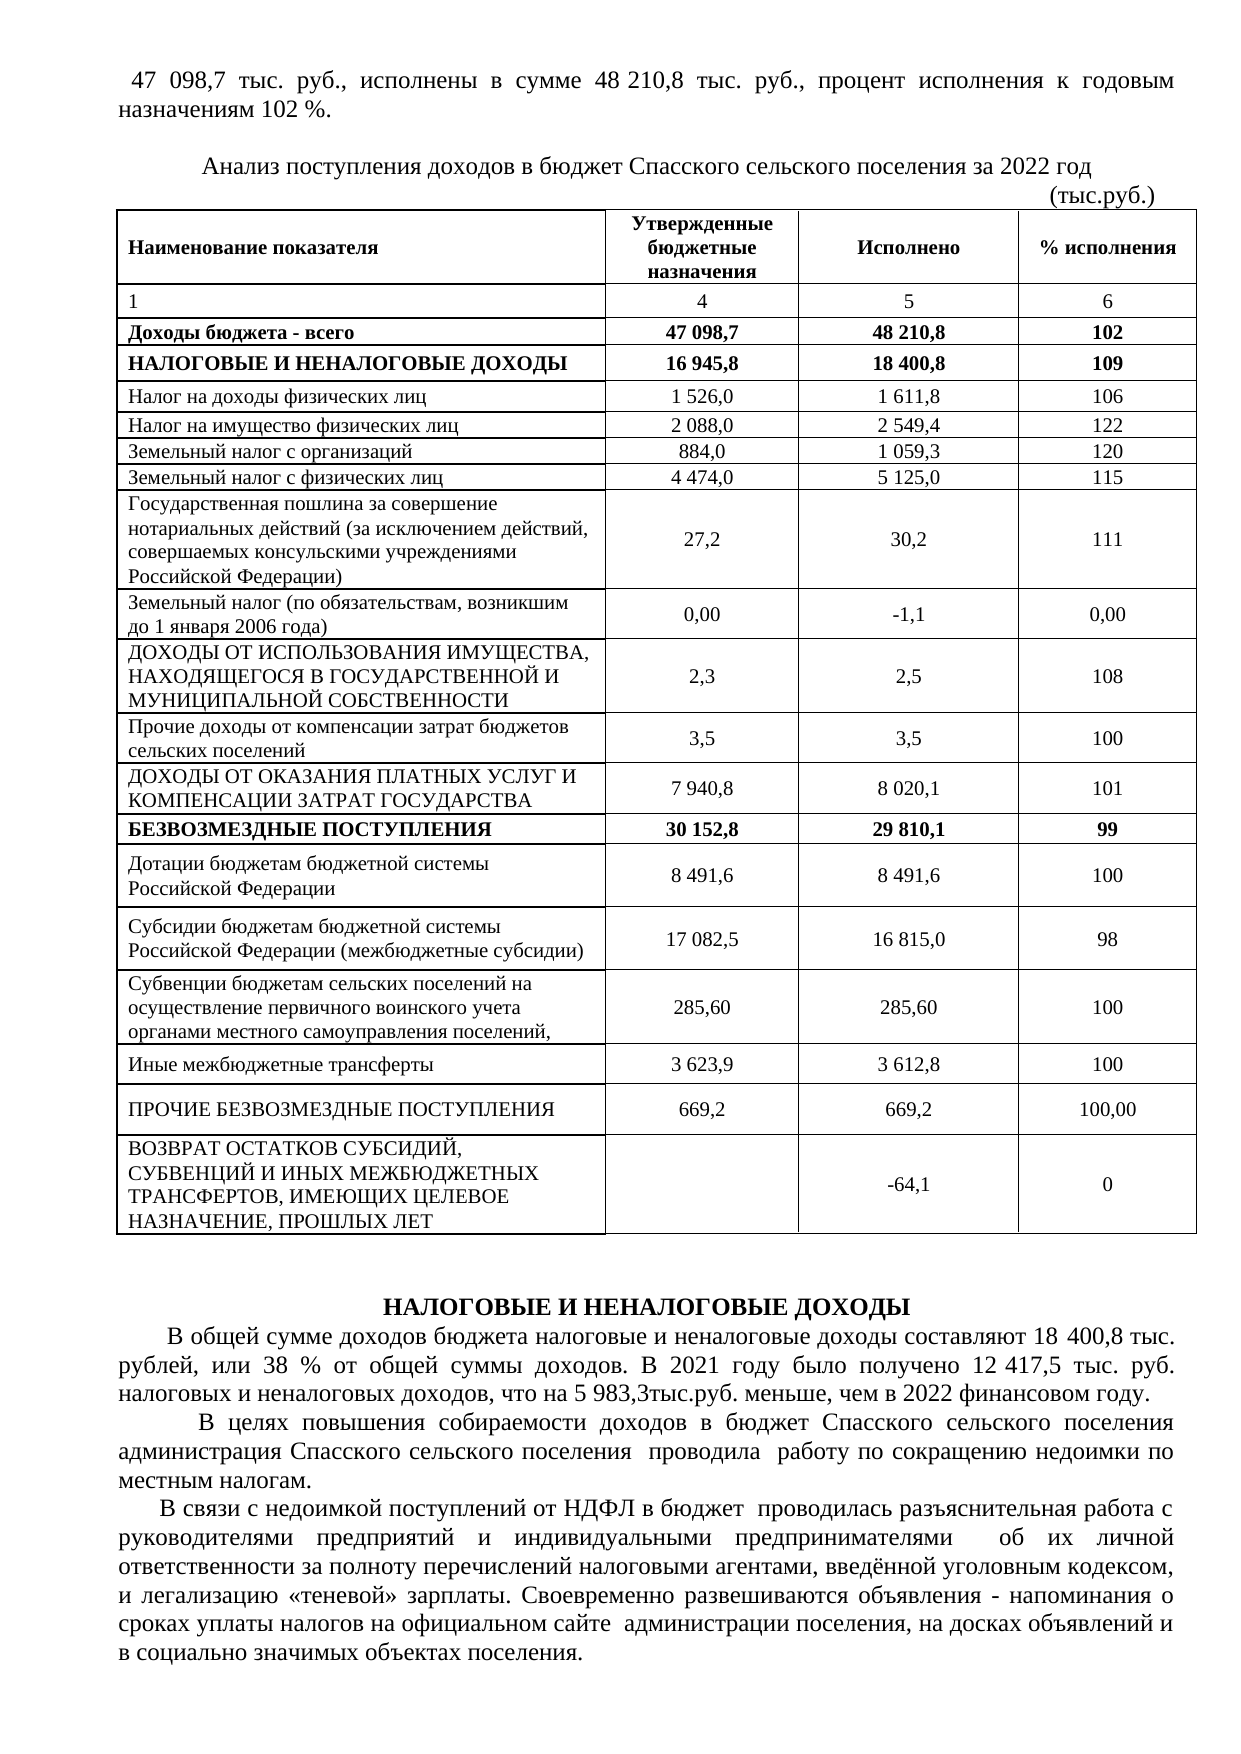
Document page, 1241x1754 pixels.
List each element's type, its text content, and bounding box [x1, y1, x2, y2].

table_cell НАЛОГОВЫЕ И НЕНАЛОГОВЫЕ ДОХОДЫ [118, 346, 605, 380]
table_cell 8 491,6 [799, 844, 1018, 906]
text Анализ поступления доходов в бюджет Спасского сельского поселения за 2022 год [118, 151, 1175, 180]
table_header Исполнено [799, 210, 1018, 283]
table_cell 100 [1019, 970, 1196, 1043]
table_cell 5 125,0 [799, 464, 1018, 489]
table_cell 98 [1019, 907, 1196, 969]
table_cell 30,2 [799, 490, 1018, 588]
table_cell Доходы бюджета - всего [118, 319, 605, 344]
table_cell 2,5 [799, 639, 1018, 712]
text В связи с недоимкой поступлений от НДФЛ в бюджет проводилась разъяснительная работа с руководителями предприятий и индивидуальными предпринимателями об их личной ответственности за полноту перечислений налоговыми агентами, введённой уголовным кодексом, и легализацию «теневой» зарплаты. Своевременно развешиваются объявления - напоминания о сроках уплаты налогов на официальном сайте администрации поселения, на досках объявлений и в социально значимых объектах поселения. [118, 1493, 1175, 1666]
table_cell 669,2 [799, 1084, 1018, 1134]
table_cell Иные межбюджетные трансферты [118, 1045, 605, 1082]
table_cell 0,00 [606, 589, 798, 638]
table_cell 2 088,0 [606, 412, 798, 437]
table_cell Земельный налог с организаций [118, 439, 605, 463]
text В целях повышения собираемости доходов в бюджет Спасского сельского поселения администрация Спасского сельского поселения проводила работу по сокращению недоимки по местным налогам. [118, 1407, 1175, 1493]
table_cell 5 [799, 284, 1018, 317]
table_cell Земельный налог с физических лиц [118, 465, 605, 489]
table_cell Налог на имущество физических лиц [118, 413, 605, 437]
table_cell 18 400,8 [799, 345, 1018, 380]
table_cell 47 098,7 [606, 318, 798, 344]
table_cell ДОХОДЫ ОТ ИСПОЛЬЗОВАНИЯ ИМУЩЕСТВА, НАХОДЯЩЕГОСЯ В ГОСУДАРСТВЕННОЙ И МУНИЦИПАЛЬНОЙ СОБСТВЕННОСТИ [118, 640, 605, 712]
table_cell Земельный налог (по обязательствам, возникшим до 1 января 2006 года) [118, 590, 605, 638]
table_cell 122 [1019, 412, 1196, 437]
text НАЛОГОВЫЕ И НЕНАЛОГОВЫЕ ДОХОДЫ [118, 1292, 1175, 1321]
table_cell 48 210,8 [799, 318, 1018, 344]
table_cell 108 [1019, 639, 1196, 712]
table_cell 1 [118, 285, 605, 317]
table_cell 100 [1019, 1044, 1196, 1082]
table_cell 102 [1019, 318, 1196, 344]
table_cell 3 623,9 [606, 1044, 798, 1082]
table_cell 100 [1019, 844, 1196, 906]
text В общей сумме доходов бюджета налоговые и неналоговые доходы составляют 18 400,8 тыс. рублей, или 38 % от общей суммы доходов. В 2021 году было получено 12 417,5 тыс. руб. налоговых и неналоговых доходов, что на 5 983,3тыс.руб. меньше, чем в 2022 финансовом году. [118, 1321, 1175, 1407]
table_cell 285,60 [799, 970, 1018, 1043]
table_cell 99 [1019, 814, 1196, 843]
table_cell 4 [606, 284, 798, 317]
table_cell 120 [1019, 438, 1196, 463]
table_header Утвержденные бюджетные назначения [606, 210, 798, 283]
table_cell 1 611,8 [799, 381, 1018, 411]
table_cell 111 [1019, 490, 1196, 588]
table_cell 3,5 [799, 713, 1018, 762]
table_cell -64,1 [799, 1135, 1019, 1233]
table_header % исполнения [1019, 210, 1196, 283]
table_cell Государственная пошлина за совершение нотариальных действий (за исключением действий, совершаемых консульскими учреждениями Российской Федерации) [118, 491, 605, 588]
table_cell 4 474,0 [606, 464, 798, 489]
table_cell 285,60 [606, 970, 798, 1043]
table_cell ВОЗВРАТ ОСТАТКОВ СУБСИДИЙ, СУБВЕНЦИЙ И ИНЫХ МЕЖБЮДЖЕТНЫХ ТРАНСФЕРТОВ, ИМЕЮЩИХ ЦЕЛЕВОЕ НАЗНАЧЕНИЕ, ПРОШЛЫХ ЛЕТ [118, 1136, 605, 1233]
table_cell Прочие доходы от компенсации затрат бюджетов сельских поселений [118, 714, 605, 762]
table_cell 3 612,8 [799, 1044, 1018, 1082]
table_cell 100 [1019, 713, 1196, 762]
table_cell 1 526,0 [606, 381, 798, 411]
table_cell 100,00 [1019, 1084, 1196, 1134]
table_cell 101 [1019, 763, 1196, 812]
table_cell 0,00 [1019, 589, 1196, 638]
table_header Наименование показателя [118, 211, 605, 283]
table_cell 884,0 [606, 438, 798, 463]
table_cell -1,1 [799, 589, 1018, 638]
table_cell ПРОЧИЕ БЕЗВОЗМЕЗДНЫЕ ПОСТУПЛЕНИЯ [118, 1085, 605, 1134]
table_cell ДОХОДЫ ОТ ОКАЗАНИЯ ПЛАТНЫХ УСЛУГ И КОМПЕНСАЦИИ ЗАТРАТ ГОСУДАРСТВА [118, 764, 605, 812]
table_cell Субвенции бюджетам сельских поселений на осуществление первичного воинского учета органами местного самоуправления поселений, [118, 971, 605, 1043]
table_cell 16 945,8 [606, 345, 798, 380]
table_cell 7 940,8 [606, 763, 798, 812]
table_cell Дотации бюджетам бюджетной системы Российской Федерации [118, 845, 605, 906]
text (тыс.руб.) [118, 180, 1175, 209]
table_cell 109 [1019, 345, 1196, 380]
table_cell Налог на доходы физических лиц [118, 382, 605, 411]
table_cell 30 152,8 [606, 814, 798, 843]
table_cell БЕЗВОЗМЕЗДНЫЕ ПОСТУПЛЕНИЯ [118, 815, 605, 843]
text 47 098,7 тыс. руб., исполнены в сумме 48 210,8 тыс. руб., процент исполнения к годовым назначениям 102 %. [118, 65, 1175, 122]
table_cell 1 059,3 [799, 438, 1018, 463]
table_cell 6 [1019, 284, 1196, 317]
table_cell 8 491,6 [606, 844, 798, 906]
table_cell 3,5 [606, 713, 798, 762]
table_cell [606, 1135, 798, 1233]
table_cell 8 020,1 [799, 763, 1018, 812]
table_cell 27,2 [606, 490, 798, 588]
table_cell 29 810,1 [799, 814, 1018, 843]
table_cell Субсидии бюджетам бюджетной системы Российской Федерации (межбюджетные субсидии) [118, 908, 605, 969]
table_cell 0 [1019, 1135, 1196, 1233]
table_cell 669,2 [606, 1084, 798, 1134]
table_cell 2 549,4 [799, 412, 1018, 437]
table_cell 17 082,5 [606, 907, 798, 969]
table_cell 106 [1019, 381, 1196, 411]
table_cell 115 [1019, 464, 1196, 489]
table_cell 16 815,0 [799, 907, 1018, 969]
table_cell 2,3 [606, 639, 798, 712]
